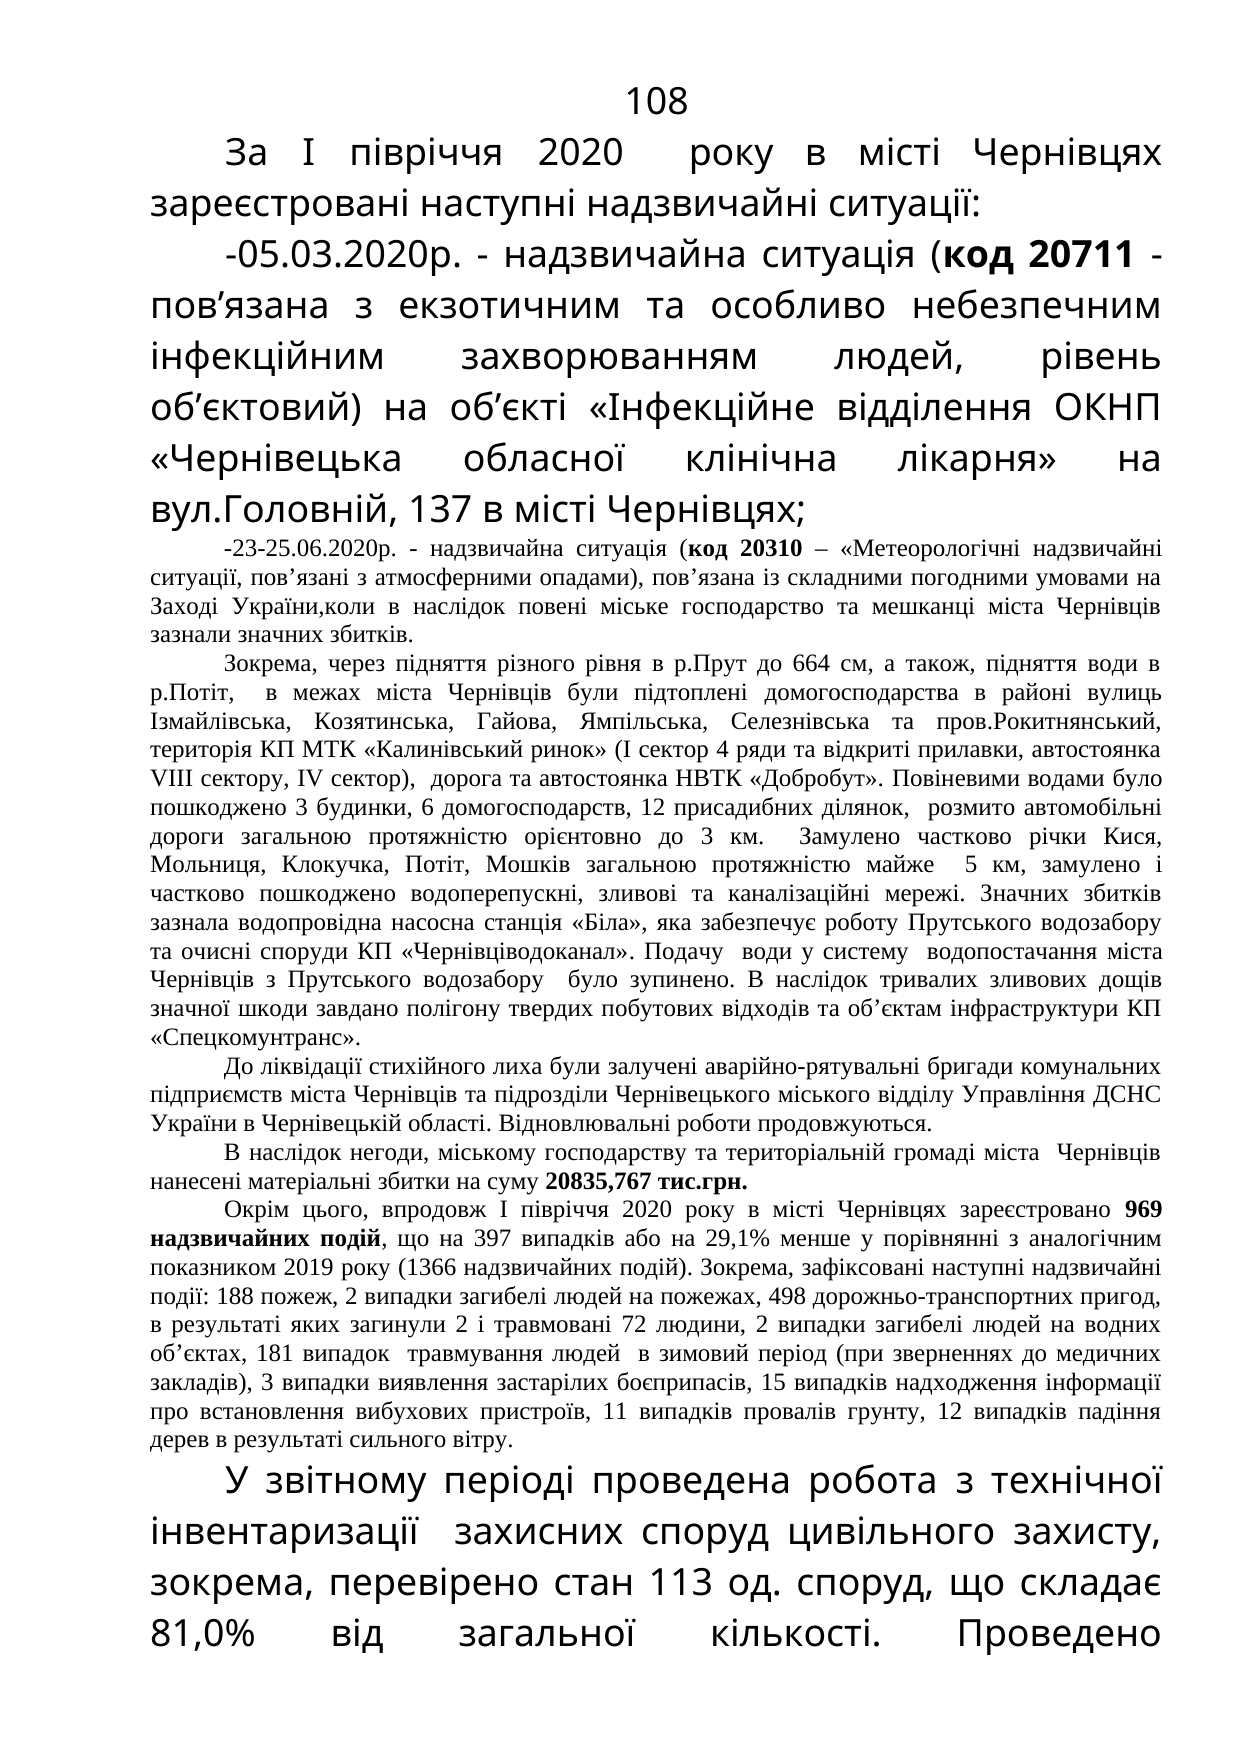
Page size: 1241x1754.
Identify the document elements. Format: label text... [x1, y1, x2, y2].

text -05.03.2020р. - надзвичайна ситуація (код 20711 - пов’язана з екзотичним та особливо небезпечним інфекційним захворюванням людей, рівень об’єктовий) на об’єкті «Інфекційне відділення ОКНП «Чернівецька обласної клінічна лікарня» на вул.Головній, 137 в місті Чернівцях; [150, 227, 1162, 533]
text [150, 1453, 1162, 1657]
text До ліквідації стихійного лиха були залучені аварійно-рятувальні бригади комунальних підприємств міста Чернівців та підрозділи Чернівецького міського відділу Управління ДСНС України в Чернівецькій області. Відновлювальні роботи продовжуються. [150, 1051, 1162, 1137]
text Зокрема, через підняття різного рівня в р.Прут до , а також, підняття води в р.Потіт, в межах міста Чернівців були підтоплені домогосподарства в районі вулиць Ізмайлівська, Козятинська, Гайова, Ямпільська, Селезнівська та пров.Рокитнянський, територія КП МТК «Калинівський ринок» (І сектор 4 ряди та відкриті прилавки, автостоянка VIII сектору, IV сектор), дорога та автостоянка НВТК «Добробут». Повіневими водами було пошкоджено 3 будинки, 6 домогосподарств, 12 присадибних ділянок, розмито автомобільні дороги загальною протяжністю орієнтовно до . Замулено частково річки Кися, Мольниця, Клокучка, Потіт, Мошків загальною протяжністю майже , замулено і частково пошкоджено водоперепускні, зливові та каналізаційні мережі. Значних збитків зазнала водопровідна насосна станція «Біла», яка забезпечує роботу Прутського водозабору та очисні споруди КП «Чернівціводоканал». Подачу води у систему водопостачання міста Чернівців з Прутського водозабору було зупинено. В наслідок тривалих зливових дощів значної шкоди завдано полігону твердих побутових відходів та об’єктам інфраструктури КП «Спецкомунтранс». [150, 763, 1162, 1051]
text Окрім цього, впродовж І півріччя 2020 року в місті Чернівцях зареєстровано 969 надзвичайних подій, що на 397 випадків або на 29,1% менше у порівнянні з аналогічним показником 2019 року (1366 надзвичайних подій). Зокрема, зафіксовані наступні надзвичайні події: 188 пожеж, 2 випадки загибелі людей на пожежах, 498 дорожньо-транспортних пригод, в результаті яких загинули 2 і травмовані 72 людини, 2 випадки загибелі людей на водних об’єктах, 181 випадок травмування людей в зимовий період (при зверненнях до медичних закладів), 3 випадки виявлення застарілих боєприпасів, 15 випадків надходження інформації про встановлення вибухових пристроїв, 11 випадків провалів грунту, 12 випадків падіння дерев в результаті сильного вітру. [150, 1194, 1162, 1453]
text -23-25.06.2020р. - надзвичайна ситуація (код 20310 – «Метеорологічні надзвичайні ситуації, пов’язані з атмосферними опадами), пов’язана із складними погодними умовами на Заході України,коли в наслідок повені міське господарство та мешканці міста Чернівців зазнали значних збитків. [150, 533, 1162, 648]
text За І півріччя 2020 року в місті Чернівцях зареєстровані наступні надзвичайні ситуації: [150, 125, 1162, 227]
text В наслідок негоди, міському господарству та територіальній громаді міста Чернівців нанесені матеріальні збитки на суму 20835,767 тис.грн. [150, 1137, 1162, 1194]
